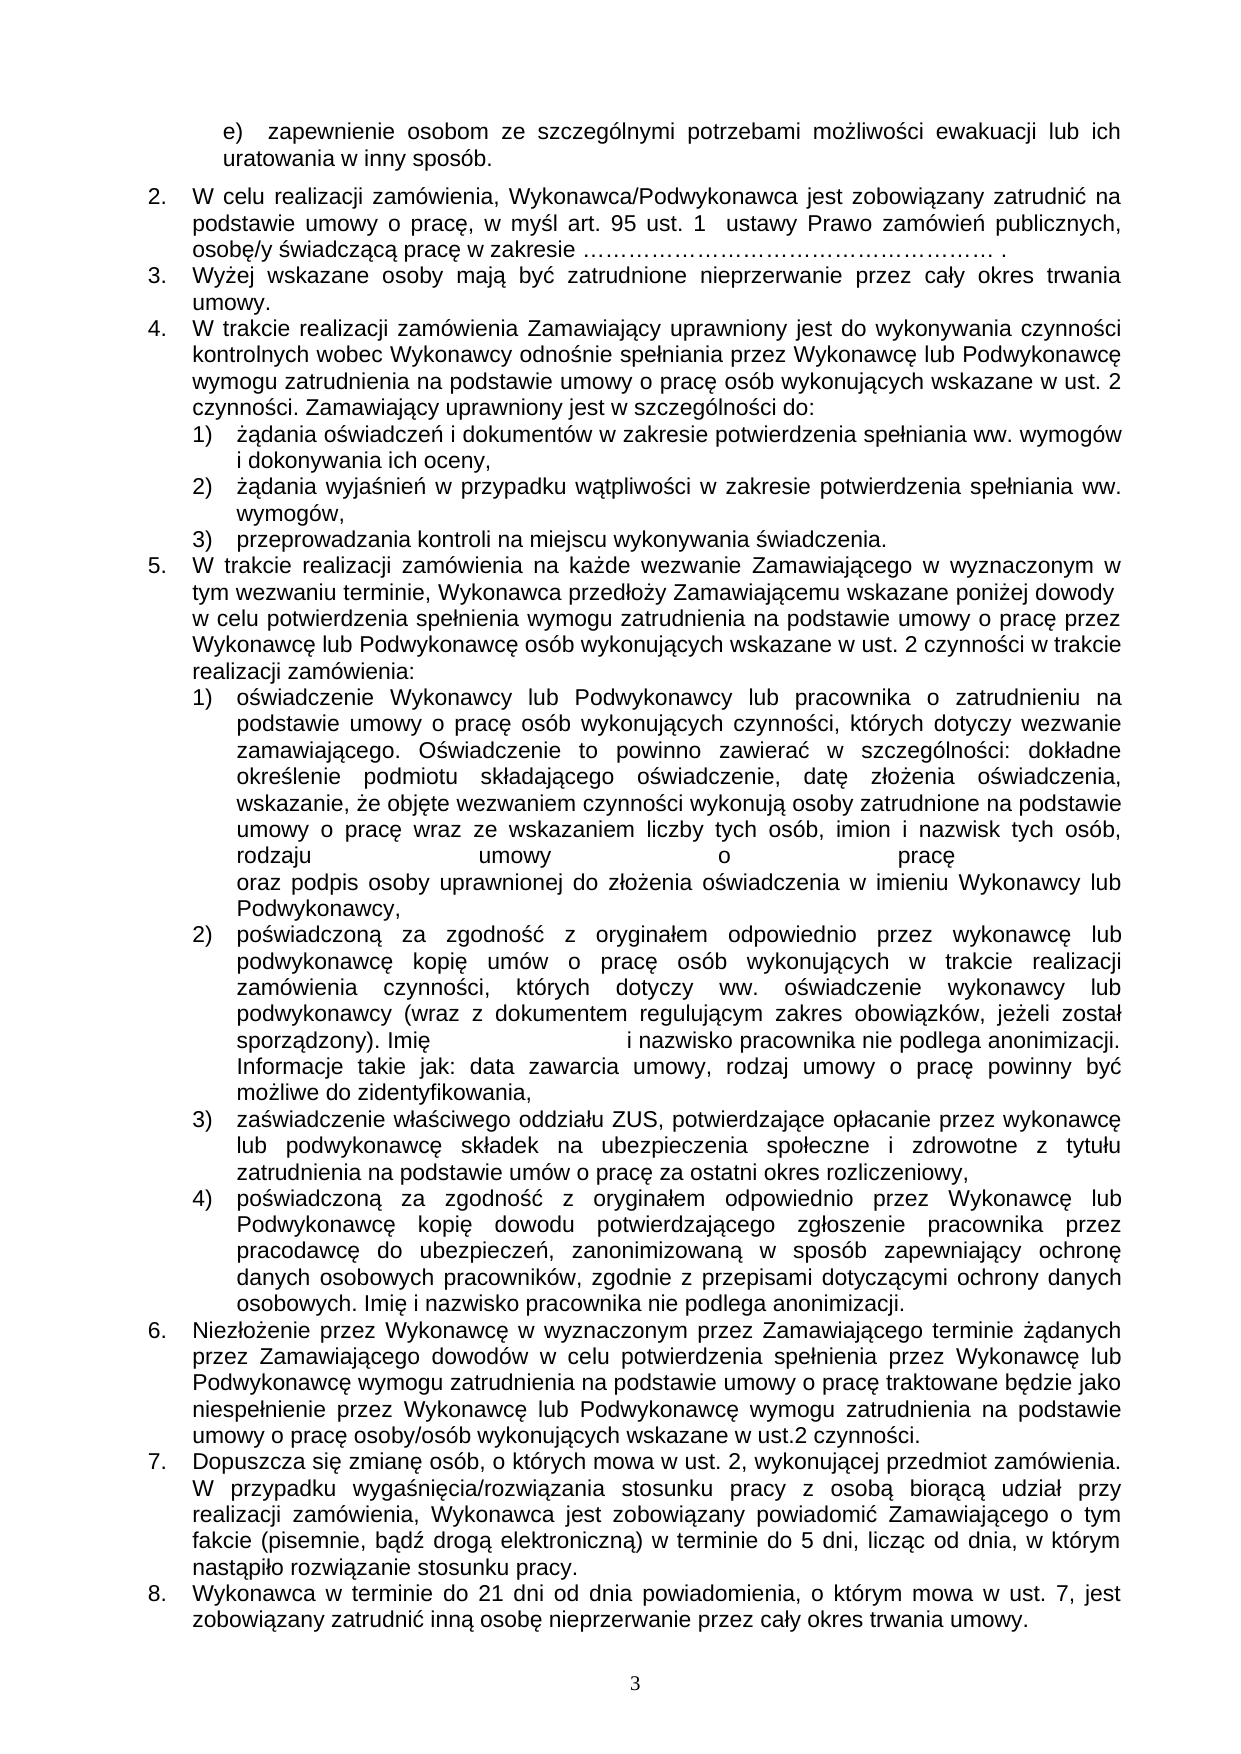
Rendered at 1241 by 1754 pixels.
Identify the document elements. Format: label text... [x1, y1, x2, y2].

list żądania wyjaśnień w przypadku wątpliwości w zakresie potwierdzenia spełniania ww. wymogów, [192, 473, 1122, 526]
text e) zapewnienie osobom ze szczególnymi potrzebami możliwości ewakuacji lub ich uratowania w inny sposób. [223, 118, 1122, 171]
list żądania oświadczeń i dokumentów w zakresie potwierdzenia spełniania ww. wymogów i dokonywania ich oceny, [192, 421, 1122, 473]
list oświadczenie Wykonawcy lub Podwykonawcy lub pracownika o zatrudnieniu na podstawie umowy o pracę osób wykonujących czynności, których dotyczy wezwanie zamawiającego. Oświadczenie to powinno zawierać w szczególności: dokładne określenie podmiotu składającego oświadczenie, datę złożenia oświadczenia, wskazanie, że objęte wezwaniem czynności wykonują osoby zatrudnione na podstawie umowy o pracę wraz ze wskazaniem liczby tych osób, imion i nazwisk tych osób, rodzaju umowy o pracę oraz podpis osoby uprawnionej do złożenia oświadczenia w imieniu Wykonawcy lub Podwykonawcy, [192, 684, 1122, 921]
list poświadczoną za zgodność z oryginałem odpowiednio przez wykonawcę lub podwykonawcę kopię umów o pracę osób wykonujących w trakcie realizacji zamówienia czynności, których dotyczy ww. oświadczenie wykonawcy lub podwykonawcy (wraz z dokumentem regulującym zakres obowiązków, jeżeli został sporządzony). Imię i nazwisko pracownika nie podlega anonimizacji. Informacje takie jak: data zawarcia umowy, rodzaj umowy o pracę powinny być możliwe do zidentyfikowania, [192, 921, 1122, 1106]
list przeprowadzania kontroli na miejscu wykonywania świadczenia. [192, 526, 1122, 552]
list zaświadczenie właściwego oddziału ZUS, potwierdzające opłacanie przez wykonawcę lub podwykonawcę składek na ubezpieczenia społeczne i zdrowotne z tytułu zatrudnienia na podstawie umów o pracę za ostatni okres rozliczeniowy, [192, 1106, 1122, 1185]
list W trakcie realizacji zamówienia Zamawiający uprawniony jest do wykonywania czynności kontrolnych wobec Wykonawcy odnośnie spełniania przez Wykonawcę lub Podwykonawcę wymogu zatrudnienia na podstawie umowy o pracę osób wykonujących wskazane w ust. 2 czynności. Zamawiający uprawniony jest w szczególności do: [148, 315, 1122, 421]
list W celu realizacji zamówienia, Wykonawca/Podwykonawca jest zobowiązany zatrudnić na podstawie umowy o pracę, w myśl art. 95 ust. 1 ustawy Prawo zamówień publicznych, osobę/y świadczącą pracę w zakresie ……………………………………………… . [148, 183, 1122, 262]
list Dopuszcza się zmianę osób, o których mowa w ust. 2, wykonującej przedmiot zamówienia. W przypadku wygaśnięcia/rozwiązania stosunku pracy z osobą biorącą udział przy realizacji zamówienia, Wykonawca jest zobowiązany powiadomić Zamawiającego o tym fakcie (pisemnie, bądź drogą elektroniczną) w terminie do 5 dni, licząc od dnia, w którym nastąpiło rozwiązanie stosunku pracy. [148, 1448, 1122, 1580]
list Wyżej wskazane osoby mają być zatrudnione nieprzerwanie przez cały okres trwania umowy. [148, 262, 1122, 315]
list Niezłożenie przez Wykonawcę w wyznaczonym przez Zamawiającego terminie żądanych przez Zamawiającego dowodów w celu potwierdzenia spełnienia przez Wykonawcę lub Podwykonawcę wymogu zatrudnienia na podstawie umowy o pracę traktowane będzie jako niespełnienie przez Wykonawcę lub Podwykonawcę wymogu zatrudnienia na podstawie umowy o pracę osoby/osób wykonujących wskazane w ust.2 czynności. [148, 1317, 1122, 1448]
list Wykonawca w terminie do 21 dni od dnia powiadomienia, o którym mowa w ust. 7, jest zobowiązany zatrudnić inną osobę nieprzerwanie przez cały okres trwania umowy. [148, 1580, 1122, 1633]
list poświadczoną za zgodność z oryginałem odpowiednio przez Wykonawcę lub Podwykonawcę kopię dowodu potwierdzającego zgłoszenie pracownika przez pracodawcę do ubezpieczeń, zanonimizowaną w sposób zapewniający ochronę danych osobowych pracowników, zgodnie z przepisami dotyczącymi ochrony danych osobowych. Imię i nazwisko pracownika nie podlega anonimizacji. [192, 1185, 1122, 1317]
list W trakcie realizacji zamówienia na każde wezwanie Zamawiającego w wyznaczonym w tym wezwaniu terminie, Wykonawca przedłoży Zamawiającemu wskazane poniżej dowody w celu potwierdzenia spełnienia wymogu zatrudnienia na podstawie umowy o pracę przez Wykonawcę lub Podwykonawcę osób wykonujących wskazane w ust. 2 czynności w trakcie realizacji zamówienia: [148, 552, 1122, 684]
